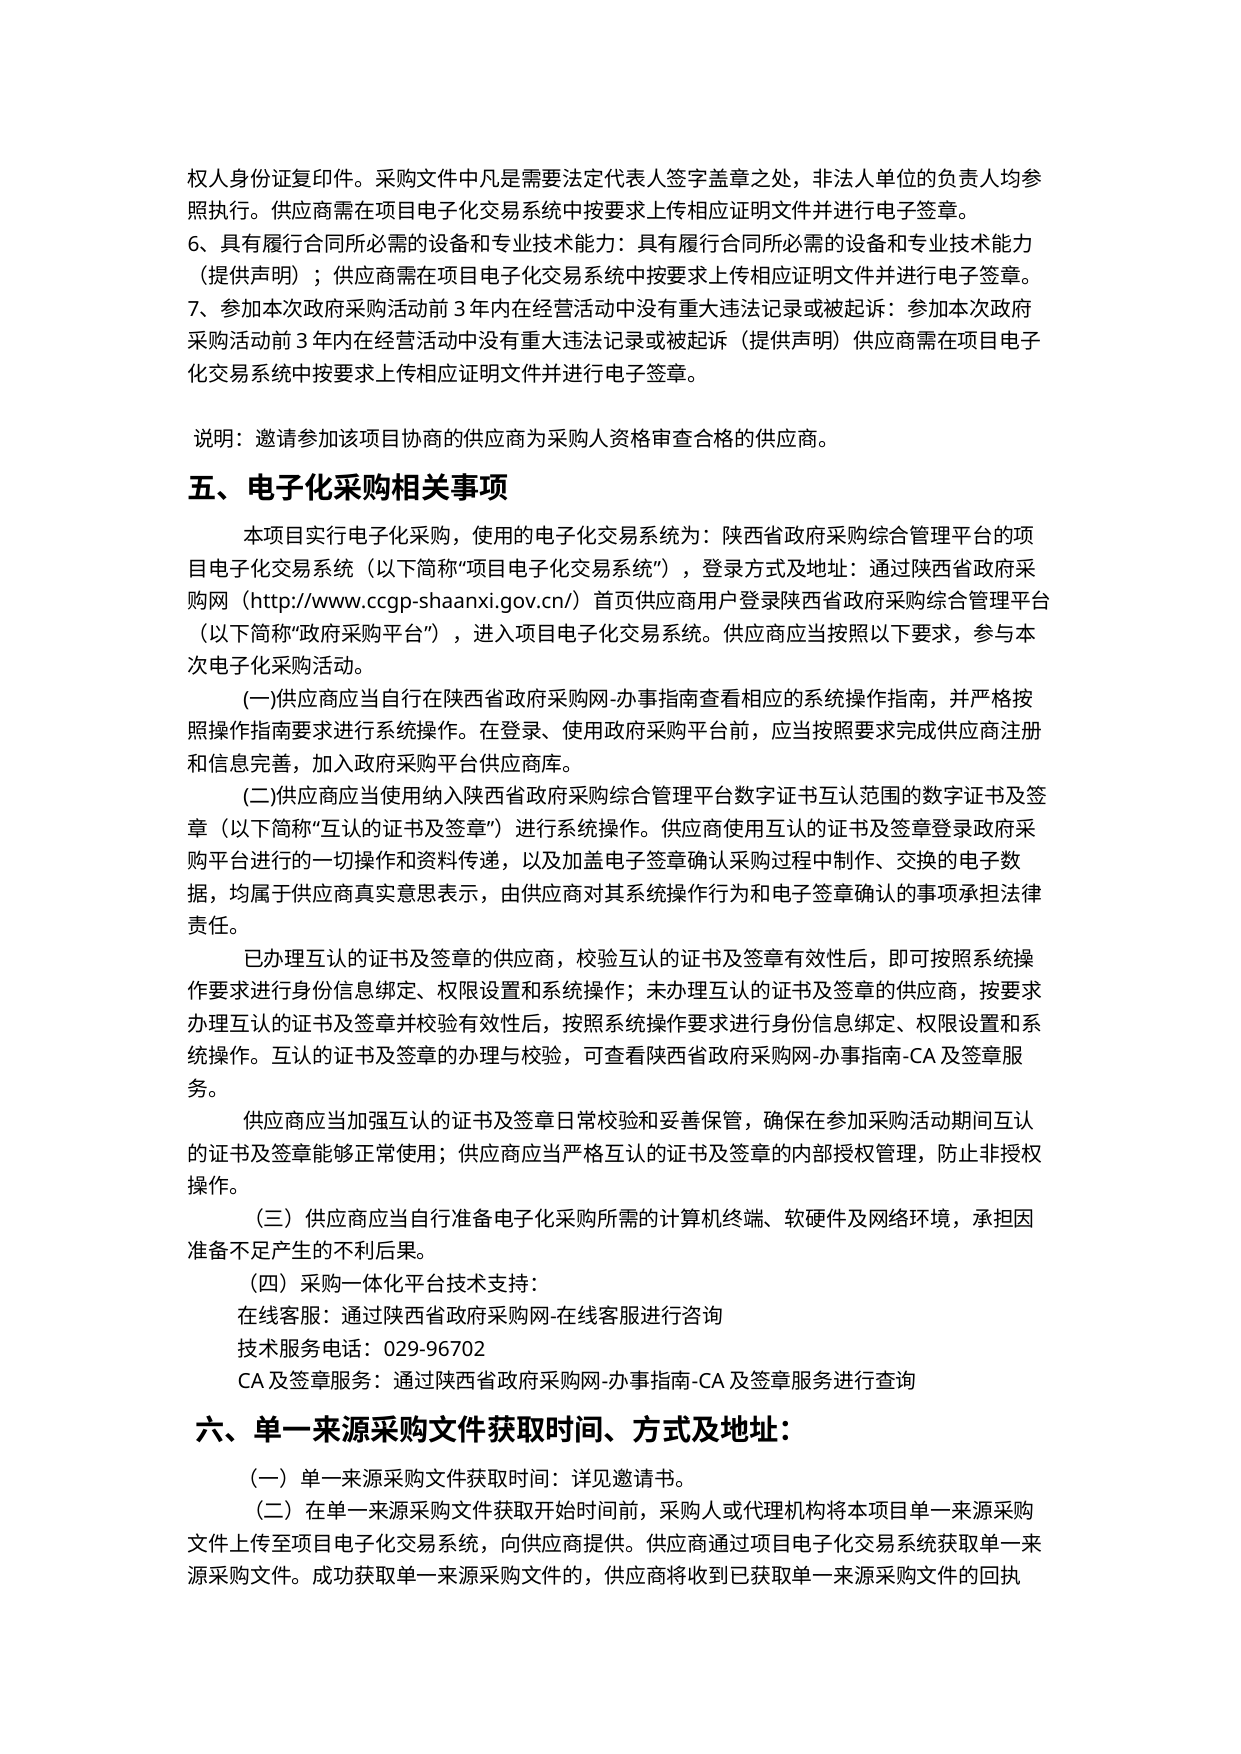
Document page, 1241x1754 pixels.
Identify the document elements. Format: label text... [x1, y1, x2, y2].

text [187, 1494, 1053, 1592]
text CA及签章服务：通过陕西省政府采购网-办事指南-CA及签章服务进行查询 [187, 1364, 1053, 1397]
text 本项目实行电子化采购，使用的电子化交易系统为：陕西省政府采购综合管理平台的项目电子化交易系统（以下简称“项目电子化交易系统”），登录方式及地址：通过陕西省政府采购网（http://www.ccgp-shaanxi.gov.cn/）首页供应商用户登录陕西省政府采购综合管理平台（以下简称“政府采购平台”），进入项目电子化交易系统。供应商应当按照以下要求，参与本次电子化采购活动。 [187, 519, 1053, 682]
text 已办理互认的证书及签章的供应商，校验互认的证书及签章有效性后，即可按照系统操作要求进行身份信息绑定、权限设置和系统操作；未办理互认的证书及签章的供应商，按要求办理互认的证书及签章并校验有效性后，按照系统操作要求进行身份信息绑定、权限设置和系统操作。互认的证书及签章的办理与校验，可查看陕西省政府采购网-办事指南-CA及签章服务。 [187, 942, 1053, 1104]
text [187, 162, 1053, 227]
text 在线客服：通过陕西省政府采购网-在线客服进行咨询 [187, 1299, 1053, 1332]
text （一）单一来源采购文件获取时间：详见邀请书。 [187, 1462, 1053, 1494]
text (一)供应商应当自行在陕西省政府采购网-办事指南查看相应的系统操作指南，并严格按照操作指南要求进行系统操作。在登录、使用政府采购平台前，应当按照要求完成供应商注册和信息完善，加入政府采购平台供应商库。 [187, 682, 1053, 779]
text 说明：邀请参加该项目协商的供应商为采购人资格审查合格的供应商。 [187, 389, 1053, 454]
text (二)供应商应当使用纳入陕西省政府采购综合管理平台数字证书互认范围的数字证书及签章（以下简称“互认的证书及签章”）进行系统操作。供应商使用互认的证书及签章登录政府采购平台进行的一切操作和资料传递，以及加盖电子签章确认采购过程中制作、交换的电子数据，均属于供应商真实意思表示，由供应商对其系统操作行为和电子签章确认的事项承担法律责任。 [187, 779, 1053, 942]
text 技术服务电话：029-96702 [187, 1332, 1053, 1364]
text 供应商应当加强互认的证书及签章日常校验和妥善保管，确保在参加采购活动期间互认的证书及签章能够正常使用；供应商应当严格互认的证书及签章的内部授权管理，防止非授权操作。 [187, 1104, 1053, 1202]
text （四）采购一体化平台技术支持： [187, 1267, 1053, 1299]
text （三）供应商应当自行准备电子化采购所需的计算机终端、软硬件及网络环境，承担因准备不足产生的不利后果。 [187, 1202, 1053, 1267]
text 六、单一来源采购文件获取时间、方式及地址： [187, 1397, 1053, 1462]
text 五、电子化采购相关事项 [187, 454, 1053, 519]
text 6、具有履行合同所必需的设备和专业技术能力：具有履行合同所必需的设备和专业技术能力（提供声明）；供应商需在项目电子化交易系统中按要求上传相应证明文件并进行电子签章。 [187, 227, 1053, 292]
text 7、参加本次政府采购活动前3年内在经营活动中没有重大违法记录或被起诉：参加本次政府采购活动前3年内在经营活动中没有重大违法记录或被起诉（提供声明）供应商需在项目电子化交易系统中按要求上传相应证明文件并进行电子签章。 [187, 292, 1053, 389]
